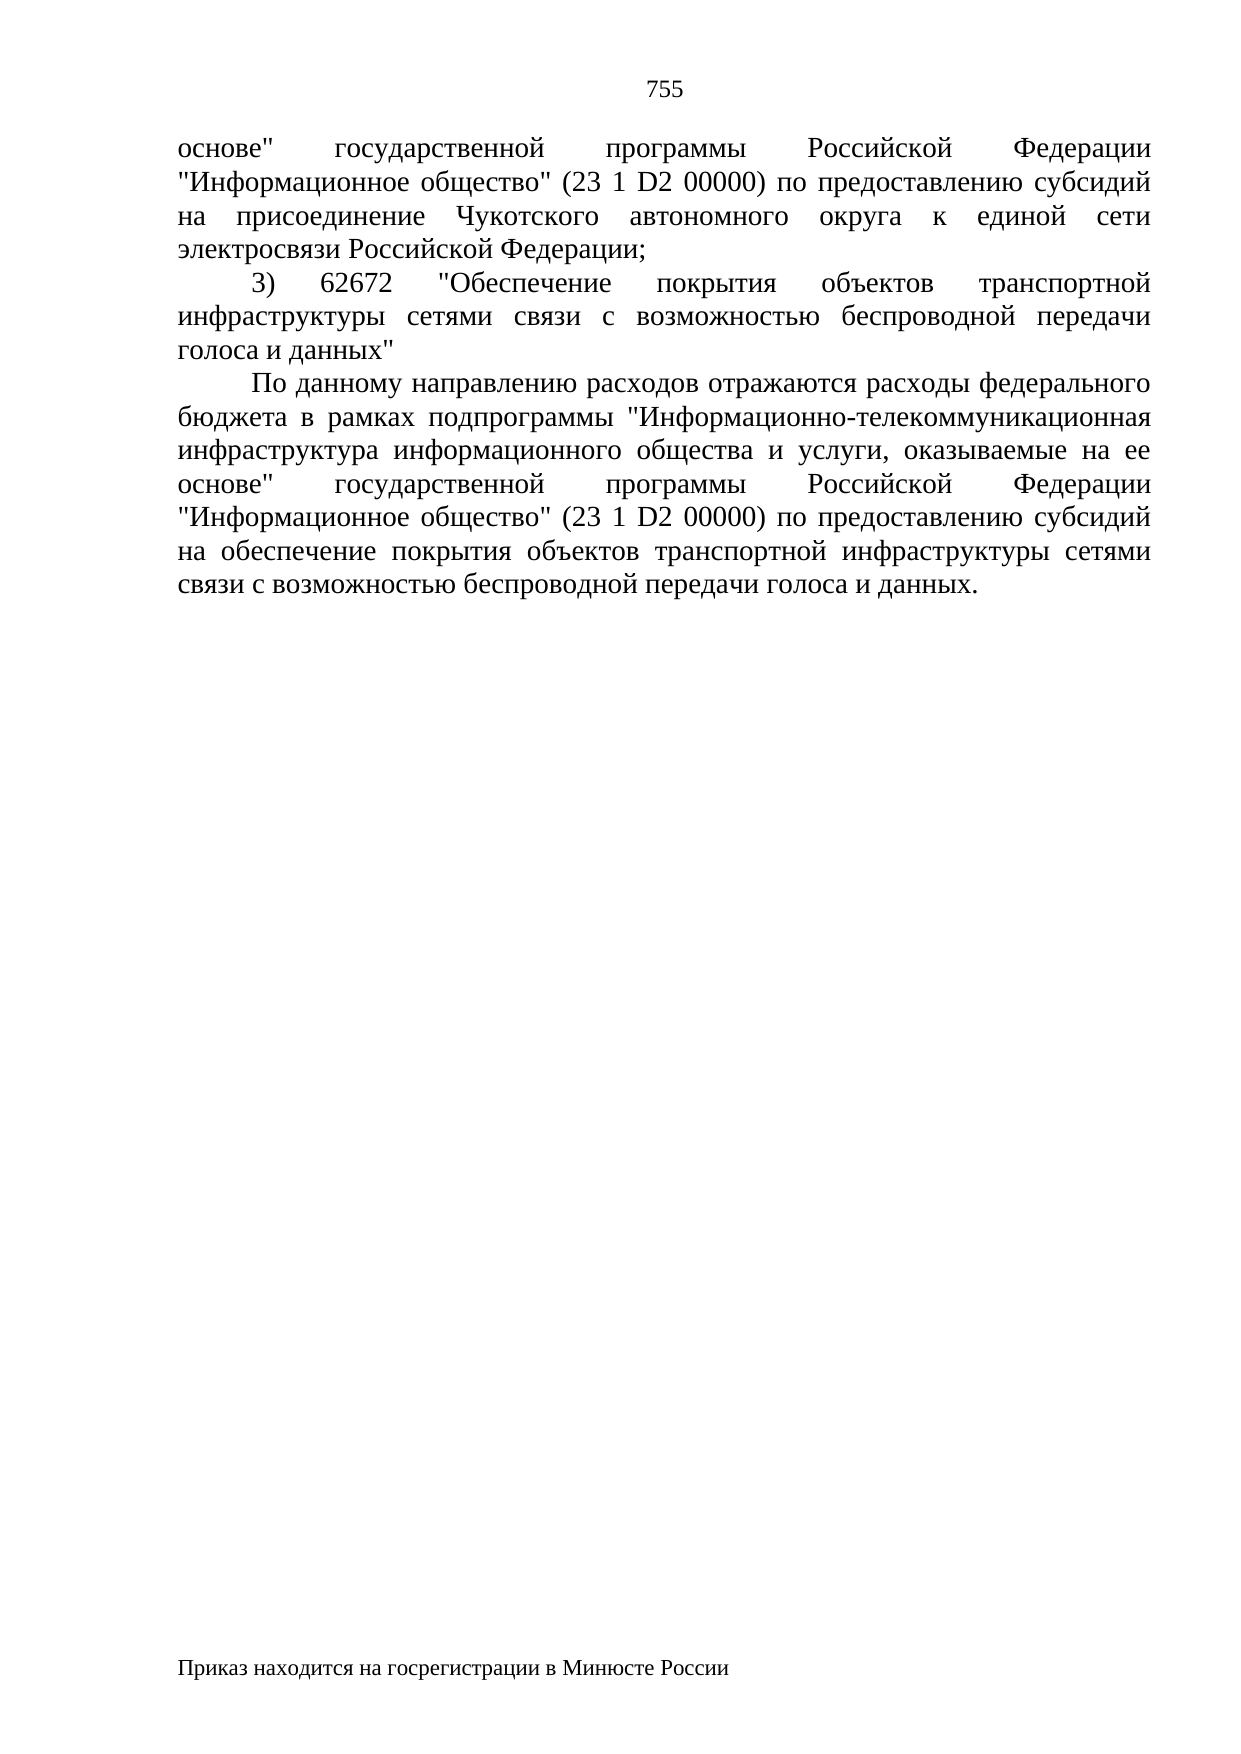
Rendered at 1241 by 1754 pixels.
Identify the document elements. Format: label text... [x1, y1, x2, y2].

text По данному направлению расходов отражаются расходы федерального бюджета в рамках подпрограммы "Информационно-телекоммуникационная инфраструктура информационного общества и услуги, оказываемые на ее основе" государственной программы Российской Федерации "Информационное общество" (23 1 D2 00000) по предоставлению субсидий на обеспечение покрытия объектов транспортной инфраструктуры сетями связи с возможностью беспроводной передачи голоса и данных. [177, 365, 1152, 600]
text 3) 62672 "Обеспечение покрытия объектов транспортной инфраструктуры сетями связи с возможностью беспроводной передачи голоса и данных" [177, 265, 1152, 365]
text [177, 131, 1152, 265]
